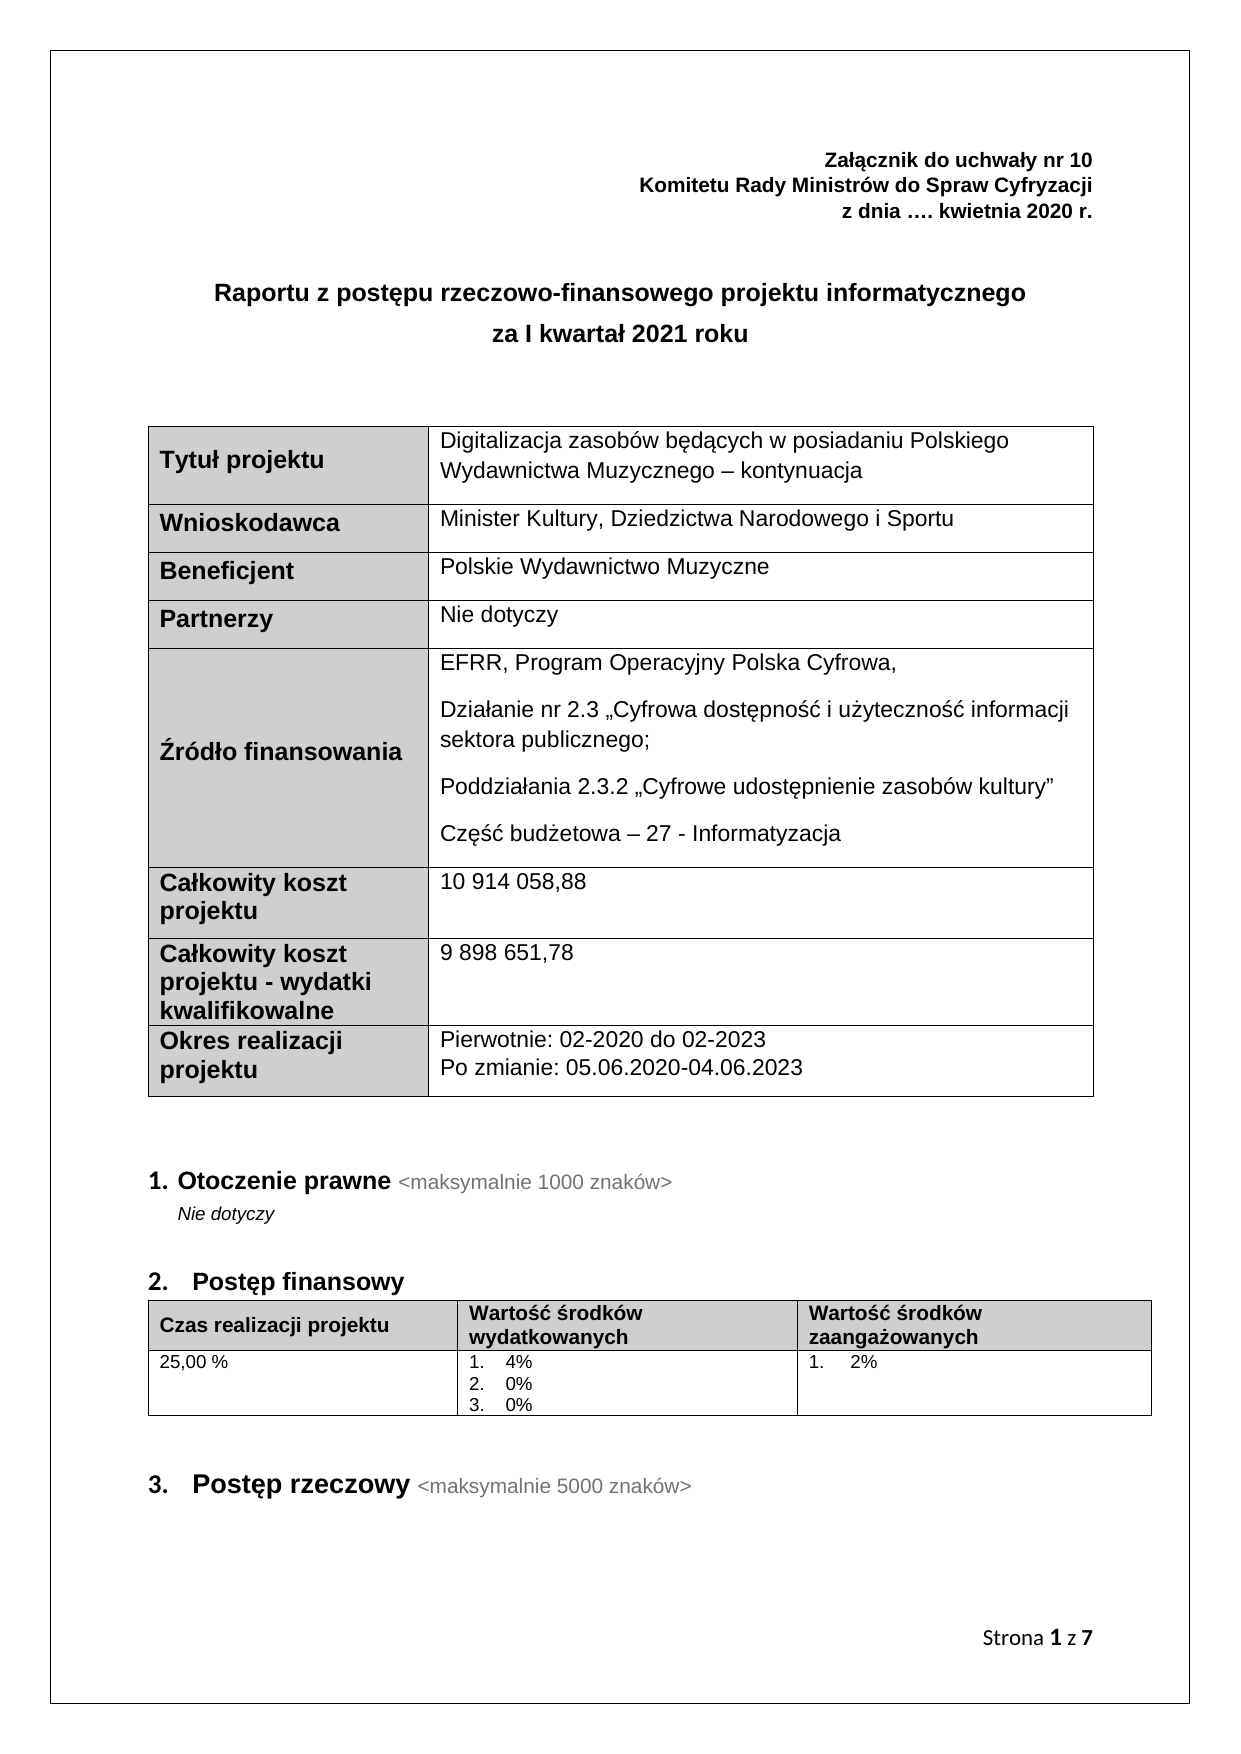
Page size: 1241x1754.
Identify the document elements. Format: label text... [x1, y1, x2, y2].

text Komitetu Rady Ministrów do Spraw Cyfryzacji [148, 173, 1093, 197]
subtitle Nie dotyczy [148, 1203, 1093, 1224]
table_header Digitalizacja zasobów będących w posiadaniu Polskiego Wydawnictwa Muzycznego – kontynuacja [429, 427, 1093, 504]
table_cell Wnioskodawca [149, 505, 428, 552]
text z dnia …. kwietnia 2020 r. [148, 199, 1093, 223]
table_header Wartość środków wydatkowanych [458, 1301, 797, 1350]
table_cell 1. 2% [798, 1351, 1151, 1415]
table_header Tytuł projektu [149, 427, 428, 504]
table_cell Nie dotyczy [429, 601, 1093, 648]
table_cell Polskie Wydawnictwo Muzyczne [429, 553, 1093, 600]
table_cell 10 914 058,88 [429, 868, 1093, 938]
table_cell Źródło finansowania [149, 649, 428, 867]
table_header Wartość środków zaangażowanych [798, 1301, 1151, 1350]
text Załącznik do uchwały nr 10 [148, 147, 1093, 171]
table_cell Beneficjent [149, 553, 428, 600]
table_header Czas realizacji projektu [149, 1301, 457, 1350]
table_cell 1. 4% 2. 0% 3. 0% [458, 1351, 797, 1415]
table_cell EFRR, Program Operacyjny Polska Cyfrowa, Działanie nr 2.3 „Cyfrowa dostępność i użyteczność informacji sektora publicznego; Poddziałania 2.3.2 „Cyfrowe udostępnienie zasobów kultury” Część budżetowa – 27 - Informatyzacja [429, 649, 1093, 867]
table_cell Pierwotnie: 02-2020 do 02-2023 Po zmianie: 05.06.2020-04.06.2023 [429, 1026, 1093, 1096]
subtitle Raportu z postępu rzeczowo-finansowego projektu informatycznego [148, 277, 1093, 306]
table_cell 25,00 % [149, 1351, 457, 1415]
subtitle za I kwartał 2021 roku [148, 319, 1093, 347]
table_cell Okres realizacji projektu [149, 1026, 428, 1096]
subtitle Postęp finansowy [148, 1264, 1093, 1297]
subtitle Otoczenie prawne <maksymalnie 1000 znaków> [148, 1163, 1063, 1196]
table_cell Całkowity koszt projektu - wydatki kwalifikowalne [149, 939, 428, 1025]
table_cell Partnerzy [149, 601, 428, 648]
table_cell Minister Kultury, Dziedzictwa Narodowego i Sportu [429, 505, 1093, 552]
table_cell Całkowity koszt projektu [149, 868, 428, 938]
table_cell 9 898 651,78 [429, 939, 1093, 1025]
subtitle Postęp rzeczowy <maksymalnie 5000 znaków> [148, 1467, 1093, 1500]
